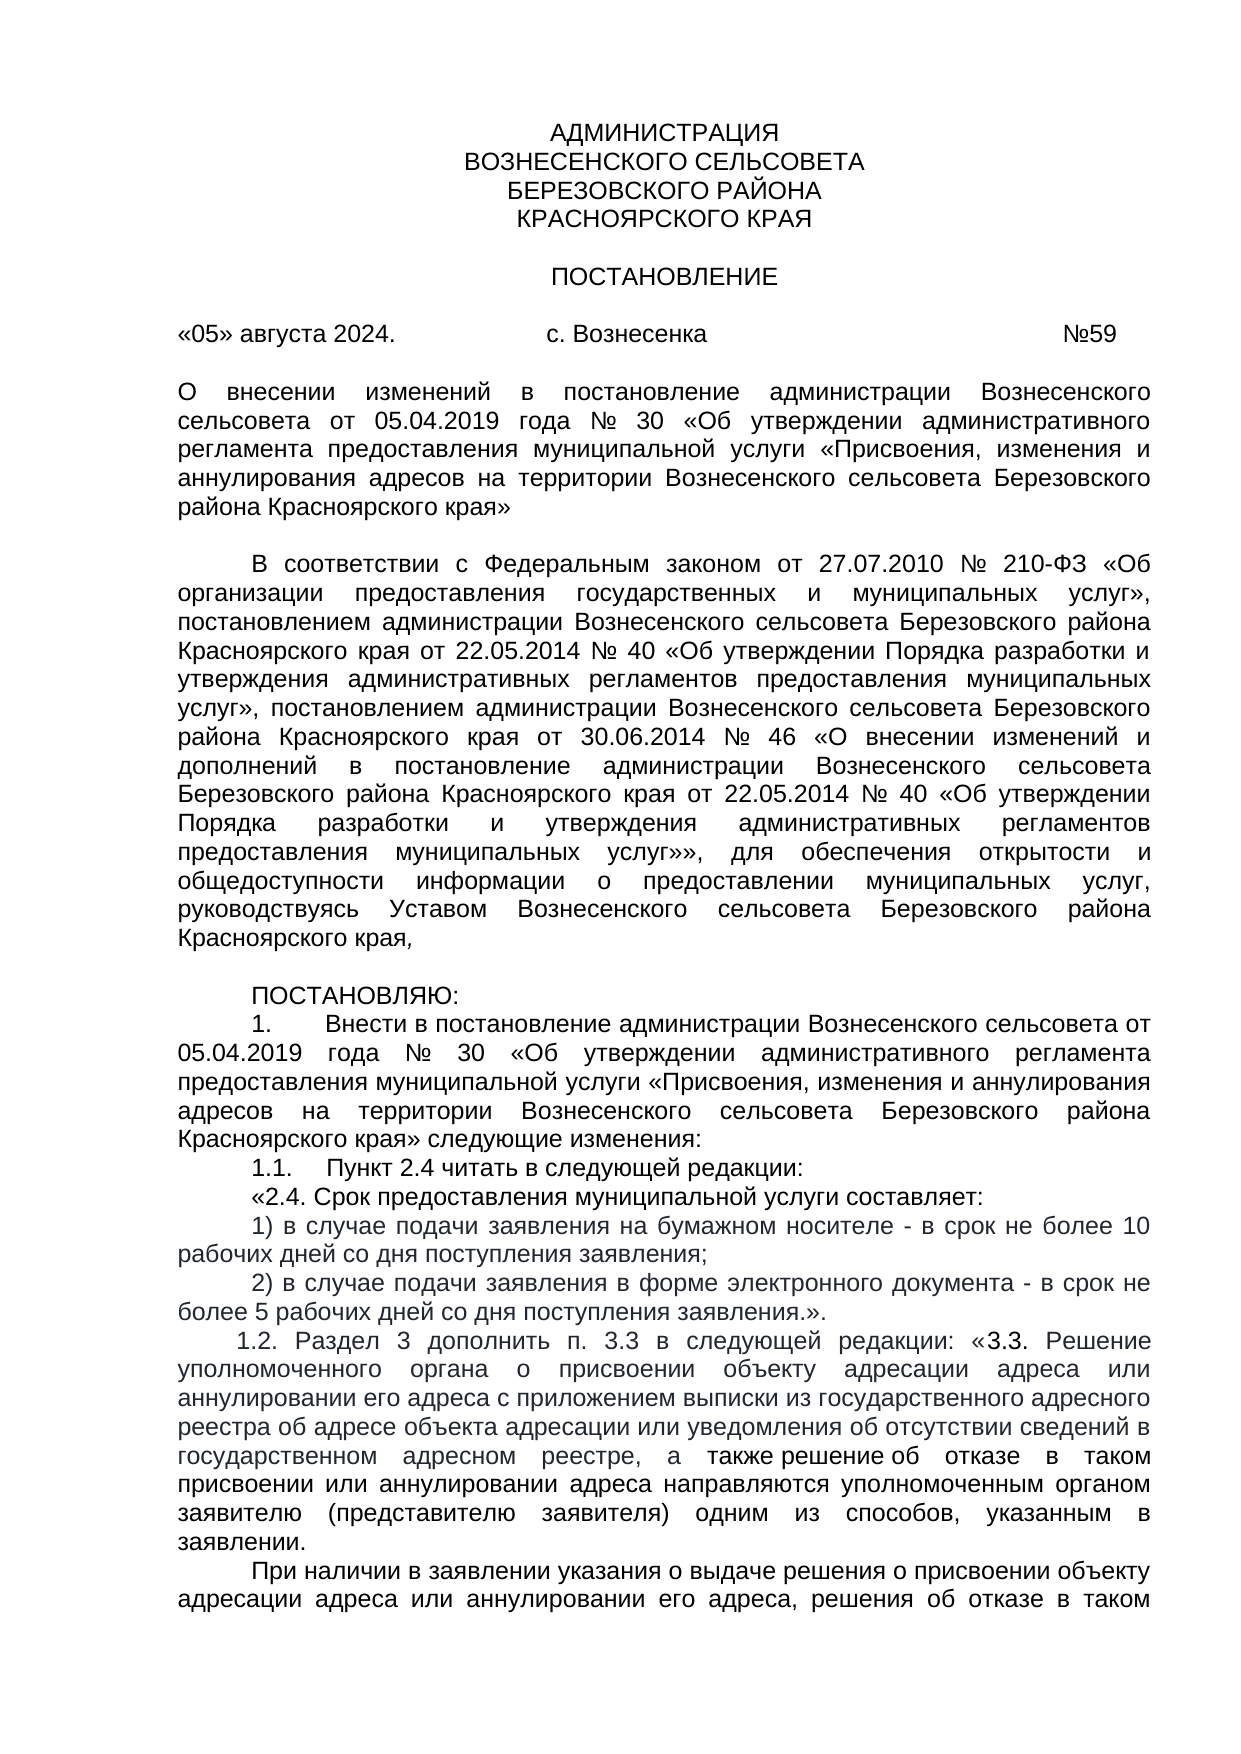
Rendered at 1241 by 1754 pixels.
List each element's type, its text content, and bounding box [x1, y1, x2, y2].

text БЕРЕЗОВСКОГО РАЙОНА [177, 176, 1152, 204]
text 2) в случае подачи заявления в форме электронного документа - в срок не более 5 рабочих дней со дня поступления заявления.». [177, 1268, 1152, 1326]
text ПОСТАНОВЛЯЮ: [177, 981, 1152, 1009]
text «05» августа 2024. с. Вознесенка №59 [177, 319, 1152, 348]
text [177, 1556, 1152, 1613]
text О внесении изменений в постановление администрации Вознесенского сельсовета от 05.04.2019 года № 30 «Об утверждении административного регламента предоставления муниципальной услуги «Присвоения, изменения и аннулирования адресов на территории Вознесенского сельсовета Березовского района Красноярского края» [177, 377, 1152, 521]
text 1) в случае подачи заявления на бумажном носителе - в срок не более 10 рабочих дней со дня поступления заявления; [177, 1211, 1152, 1268]
list Внести в постановление администрации Вознесенского сельсовета от 05.04.2019 года № 30 «Об утверждении административного регламента предоставления муниципальной услуги «Присвоения, изменения и аннулирования адресов на территории Вознесенского сельсовета Березовского района Красноярского края» следующие изменения: [177, 1009, 1152, 1153]
text ВОЗНЕСЕНСКОГО СЕЛЬСОВЕТА [177, 147, 1152, 176]
text ПОСТАНОВЛЕНИЕ [177, 262, 1152, 291]
text АДМИНИСТРАЦИЯ [177, 118, 1152, 147]
list Пункт 2.4 читать в следующей редакции: [251, 1153, 1152, 1182]
text «2.4. Срок предоставления муниципальной услуги составляет: [177, 1182, 1152, 1211]
text КРАСНОЯРСКОГО КРАЯ [177, 204, 1152, 233]
text В соответствии с Федеральным законом от 27.07.2010 № 210-ФЗ «Об организации предоставления государственных и муниципальных услуг», постановлением администрации Вознесенского сельсовета Березовского района Красноярского края от 22.05.2014 № 40 «Об утверждении Порядка разработки и утверждения административных регламентов предоставления муниципальных услуг», постановлением администрации Вознесенского сельсовета Березовского района Красноярского края от 30.06.2014 № 46 «О внесении изменений и дополнений в постановление администрации Вознесенского сельсовета Березовского района Красноярского края от 22.05.2014 № 40 «Об утверждении Порядка разработки и утверждения административных регламентов предоставления муниципальных услуг»», для обеспечения открытости и общедоступности информации о предоставлении муниципальных услуг, руководствуясь Уставом Вознесенского сельсовета Березовского района Красноярского края, [177, 549, 1152, 952]
text 1.2. Раздел 3 дополнить п. 3.3 в следующей редакции: «3.3. Решение уполномоченного органа о присвоении объекту адресации адреса или аннулировании его адреса с приложением выписки из государственного адресного реестра об адресе объекта адресации или уведомления об отсутствии сведений в государственном адресном реестре, а также решение об отказе в таком присвоении или аннулировании адреса направляются уполномоченным органом заявителю (представителю заявителя) одним из способов, указанным в заявлении. [177, 1326, 1152, 1556]
